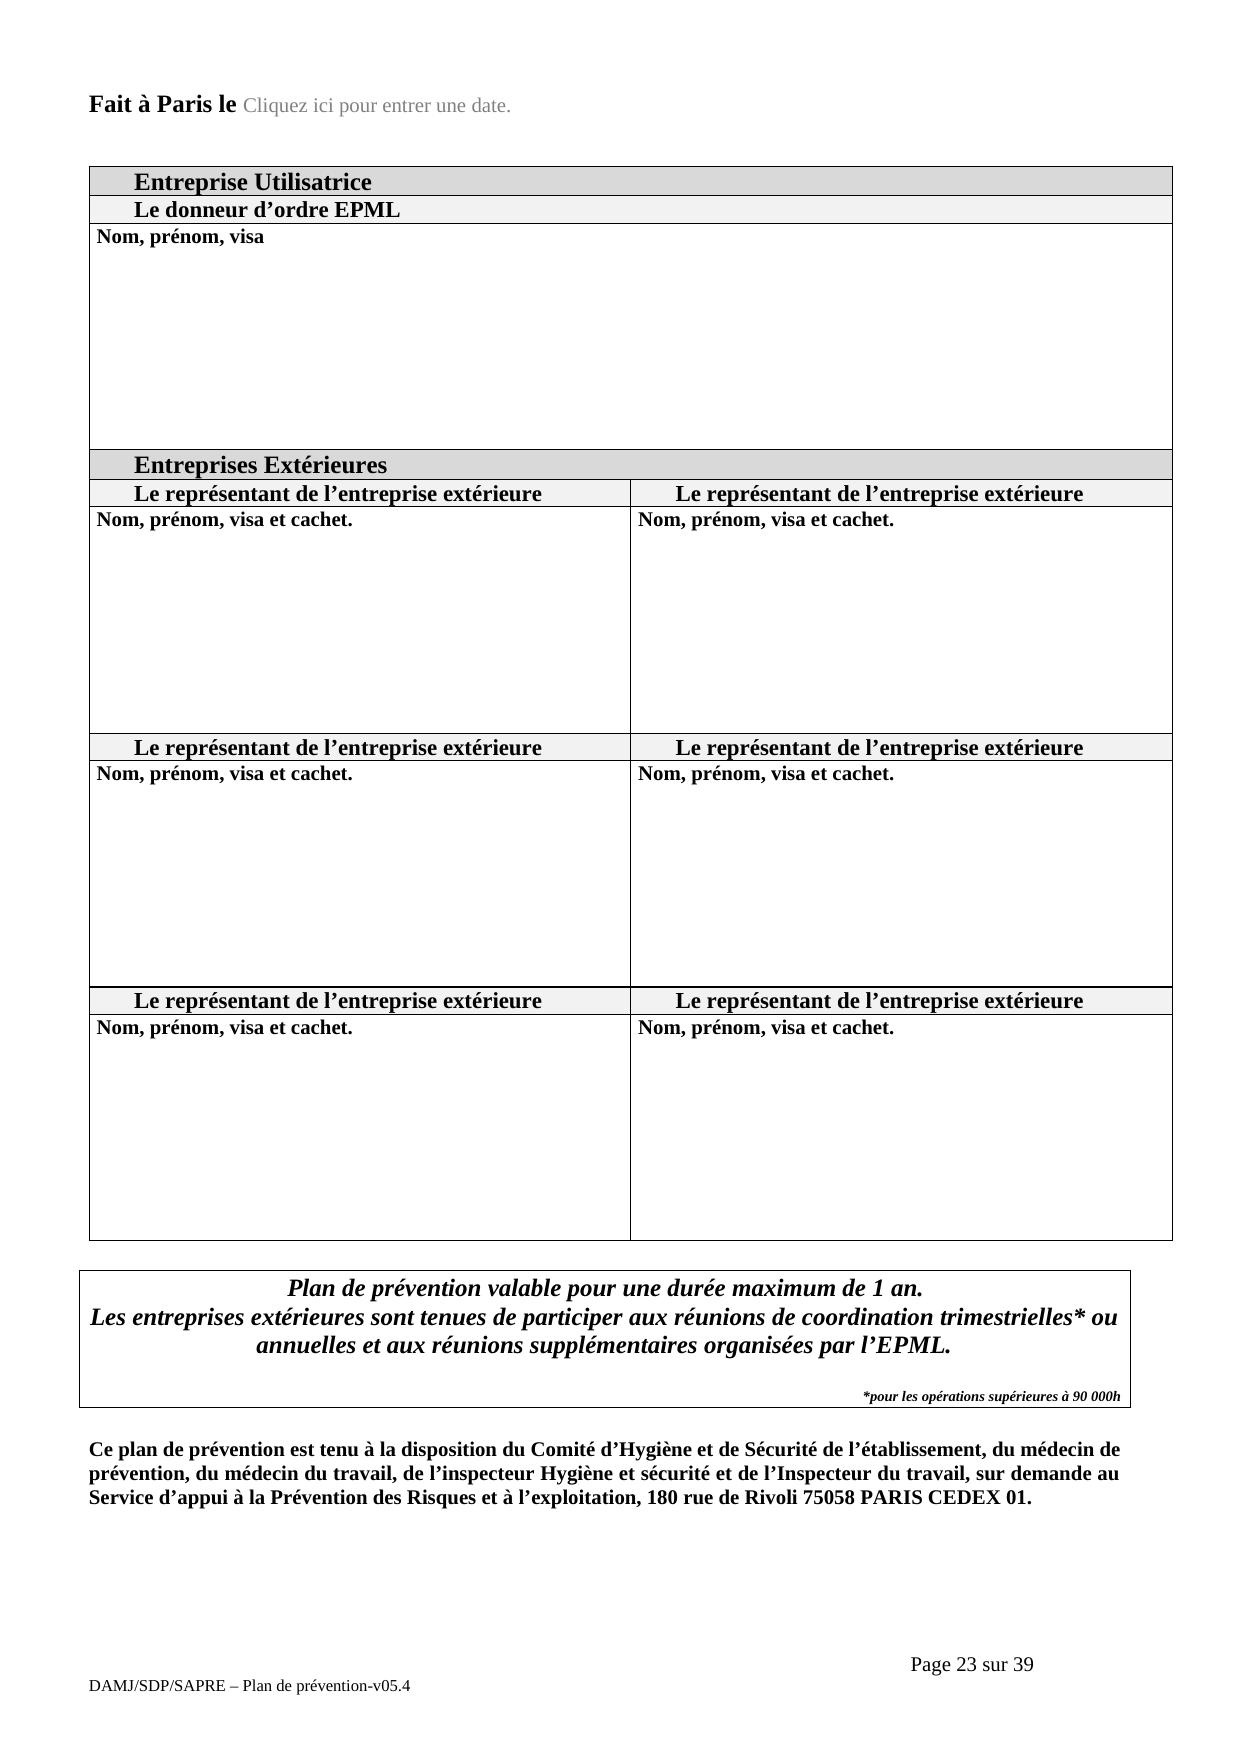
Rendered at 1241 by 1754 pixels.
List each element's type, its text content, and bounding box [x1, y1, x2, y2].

table_cell Nom, prénom, visa et cachet. [90, 507, 630, 733]
table_cell Nom, prénom, visa et cachet. [631, 1015, 1172, 1240]
table_cell Nom, prénom, visa et cachet. [631, 761, 1172, 986]
table_cell Nom, prénom, visa et cachet. [631, 507, 1172, 733]
text Plan de prévention valable pour une durée maximum de 1 an. [80, 1271, 1130, 1302]
text *pour les opérations supérieures à 90 000h [80, 1385, 1130, 1407]
text Fait à Paris le [89, 89, 1122, 117]
table_cell Le représentant de l’entreprise extérieure [90, 480, 630, 506]
table_cell Le donneur d’ordre EPML [90, 196, 1172, 223]
table_cell Le représentant de l’entreprise extérieure [90, 734, 630, 760]
text Les entreprises extérieures sont tenues de participer aux réunions de coordination trimestrielles* ou annuelles et aux réunions supplémentaires organisées par l’EPML. [89, 1302, 1122, 1359]
table_cell Nom, prénom, visa et cachet. [90, 1015, 630, 1240]
table_cell Nom, prénom, visa et cachet. [90, 761, 630, 986]
table_cell Nom, prénom, visa [90, 224, 1172, 449]
table_cell Entreprises Extérieures [90, 450, 1172, 479]
table_cell Le représentant de l’entreprise extérieure [631, 734, 1172, 760]
table_cell Le représentant de l’entreprise extérieure [631, 480, 1172, 506]
table_cell Le représentant de l’entreprise extérieure [631, 988, 1172, 1014]
table_cell Le représentant de l’entreprise extérieure [90, 988, 630, 1014]
table_header Entreprise Utilisatrice [90, 167, 1172, 195]
text Ce plan de prévention est tenu à la disposition du Comité d’Hygiène et de Sécurité de l’établissement, du médecin de prévention, du médecin du travail, de l’inspecteur Hygiène et sécurité et de l’Inspecteur du travail, sur demande au Service d’appui à la Prévention des Risques et à l’exploitation, 180 rue de Rivoli 75058 PARIS CEDEX 01. [89, 1437, 1122, 1509]
